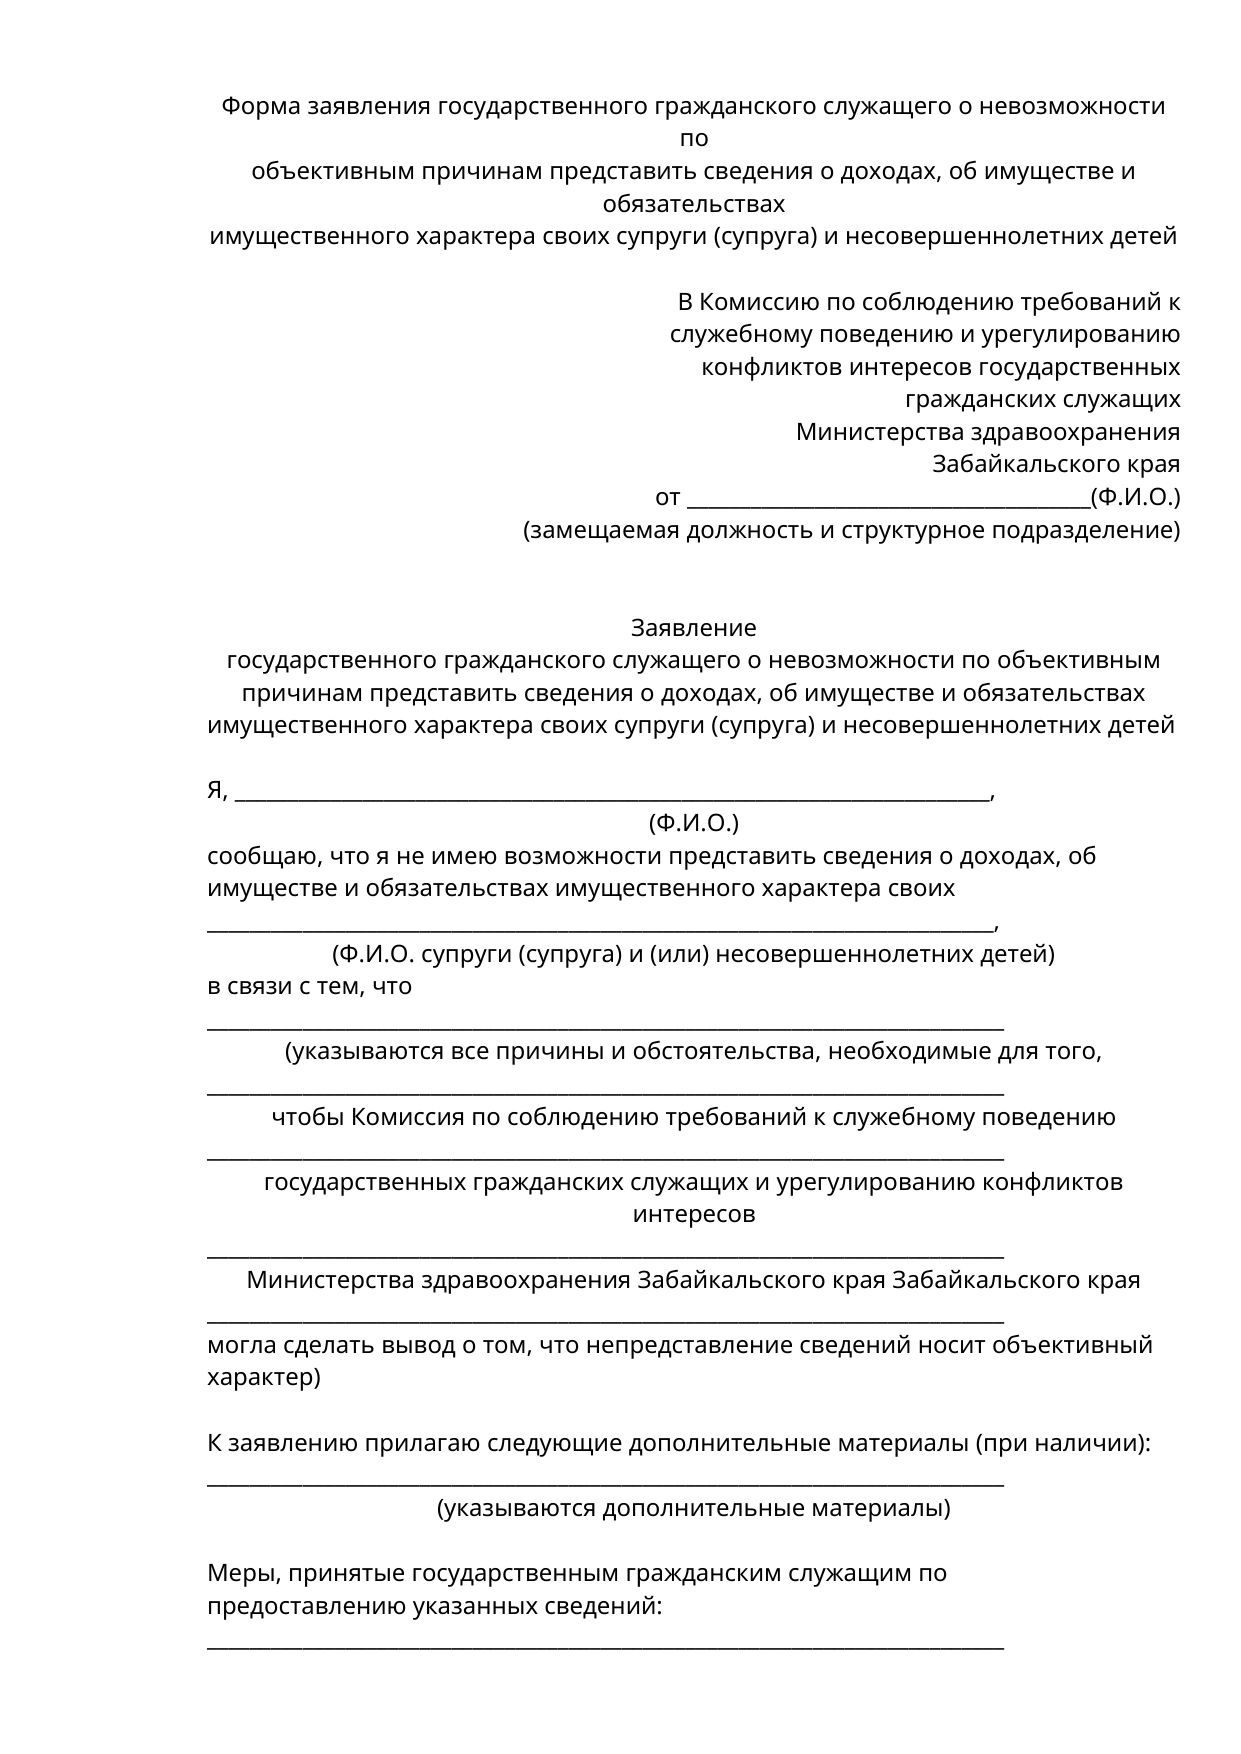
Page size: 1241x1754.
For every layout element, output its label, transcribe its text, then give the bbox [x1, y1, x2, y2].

text (указываются дополнительные материалы) [207, 1491, 1181, 1523]
text характер) [207, 1360, 1181, 1393]
text ___________________________________________________________________________ [207, 1067, 1181, 1099]
text имуществе и обязательствах имущественного характера своих [207, 871, 1181, 904]
text (Ф.И.О.) [207, 806, 1181, 838]
text Заявление [207, 610, 1181, 643]
text __________________________________________________________________________, [207, 904, 1181, 936]
text в связи с тем, что [207, 969, 1181, 1002]
text (замещаемая должность и структурное подразделение) [207, 512, 1181, 545]
text предоставлению указанных сведений: [207, 1588, 1181, 1621]
text государственного гражданского служащего о невозможности по объективным [207, 643, 1181, 676]
text Министерства здравоохранения [207, 415, 1181, 447]
text ___________________________________________________________________________ [207, 1002, 1181, 1034]
text могла сделать вывод о том, что непредставление сведений носит объективный [207, 1328, 1181, 1360]
text от ______________________________________(Ф.И.О.) [207, 480, 1181, 512]
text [207, 1621, 1181, 1654]
text Министерства здравоохранения Забайкальского края Забайкальского края [207, 1262, 1181, 1295]
text конфликтов интересов государственных [207, 349, 1181, 382]
text гражданских служащих [207, 382, 1181, 415]
text (указываются все причины и обстоятельства, необходимые для того, [207, 1034, 1181, 1067]
text служебному поведению и урегулированию [207, 317, 1181, 349]
text Забайкальского края [207, 447, 1181, 480]
text (Ф.И.О. супруги (супруга) и (или) несовершеннолетних детей) [207, 936, 1181, 969]
text государственных гражданских служащих и урегулированию конфликтов интересов [207, 1164, 1181, 1230]
text ___________________________________________________________________________ [207, 1295, 1181, 1328]
text имущественного характера своих супруги (супруга) и несовершеннолетних детей [207, 708, 1181, 741]
text имущественного характера своих супруги (супруга) и несовершеннолетних детей [207, 219, 1181, 252]
text причинам представить сведения о доходах, об имуществе и обязательствах [207, 676, 1181, 708]
text сообщаю, что я не имею возможности представить сведения о доходах, об [207, 838, 1181, 871]
text объективным причинам представить сведения о доходах, об имуществе и обязательствах [207, 154, 1181, 219]
text В Комиссию по соблюдению требований к [207, 284, 1181, 317]
text Форма заявления государственного гражданского служащего о невозможности по [207, 89, 1181, 154]
text ___________________________________________________________________________ [207, 1132, 1181, 1164]
text Я, _______________________________________________________________________, [207, 773, 1181, 806]
text чтобы Комиссия по соблюдению требований к служебному поведению [207, 1099, 1181, 1132]
text ___________________________________________________________________________ [207, 1230, 1181, 1262]
text К заявлению прилагаю следующие дополнительные материалы (при наличии): [207, 1425, 1181, 1458]
text Меры, принятые государственным гражданским служащим по [207, 1556, 1181, 1588]
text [207, 1458, 1181, 1491]
